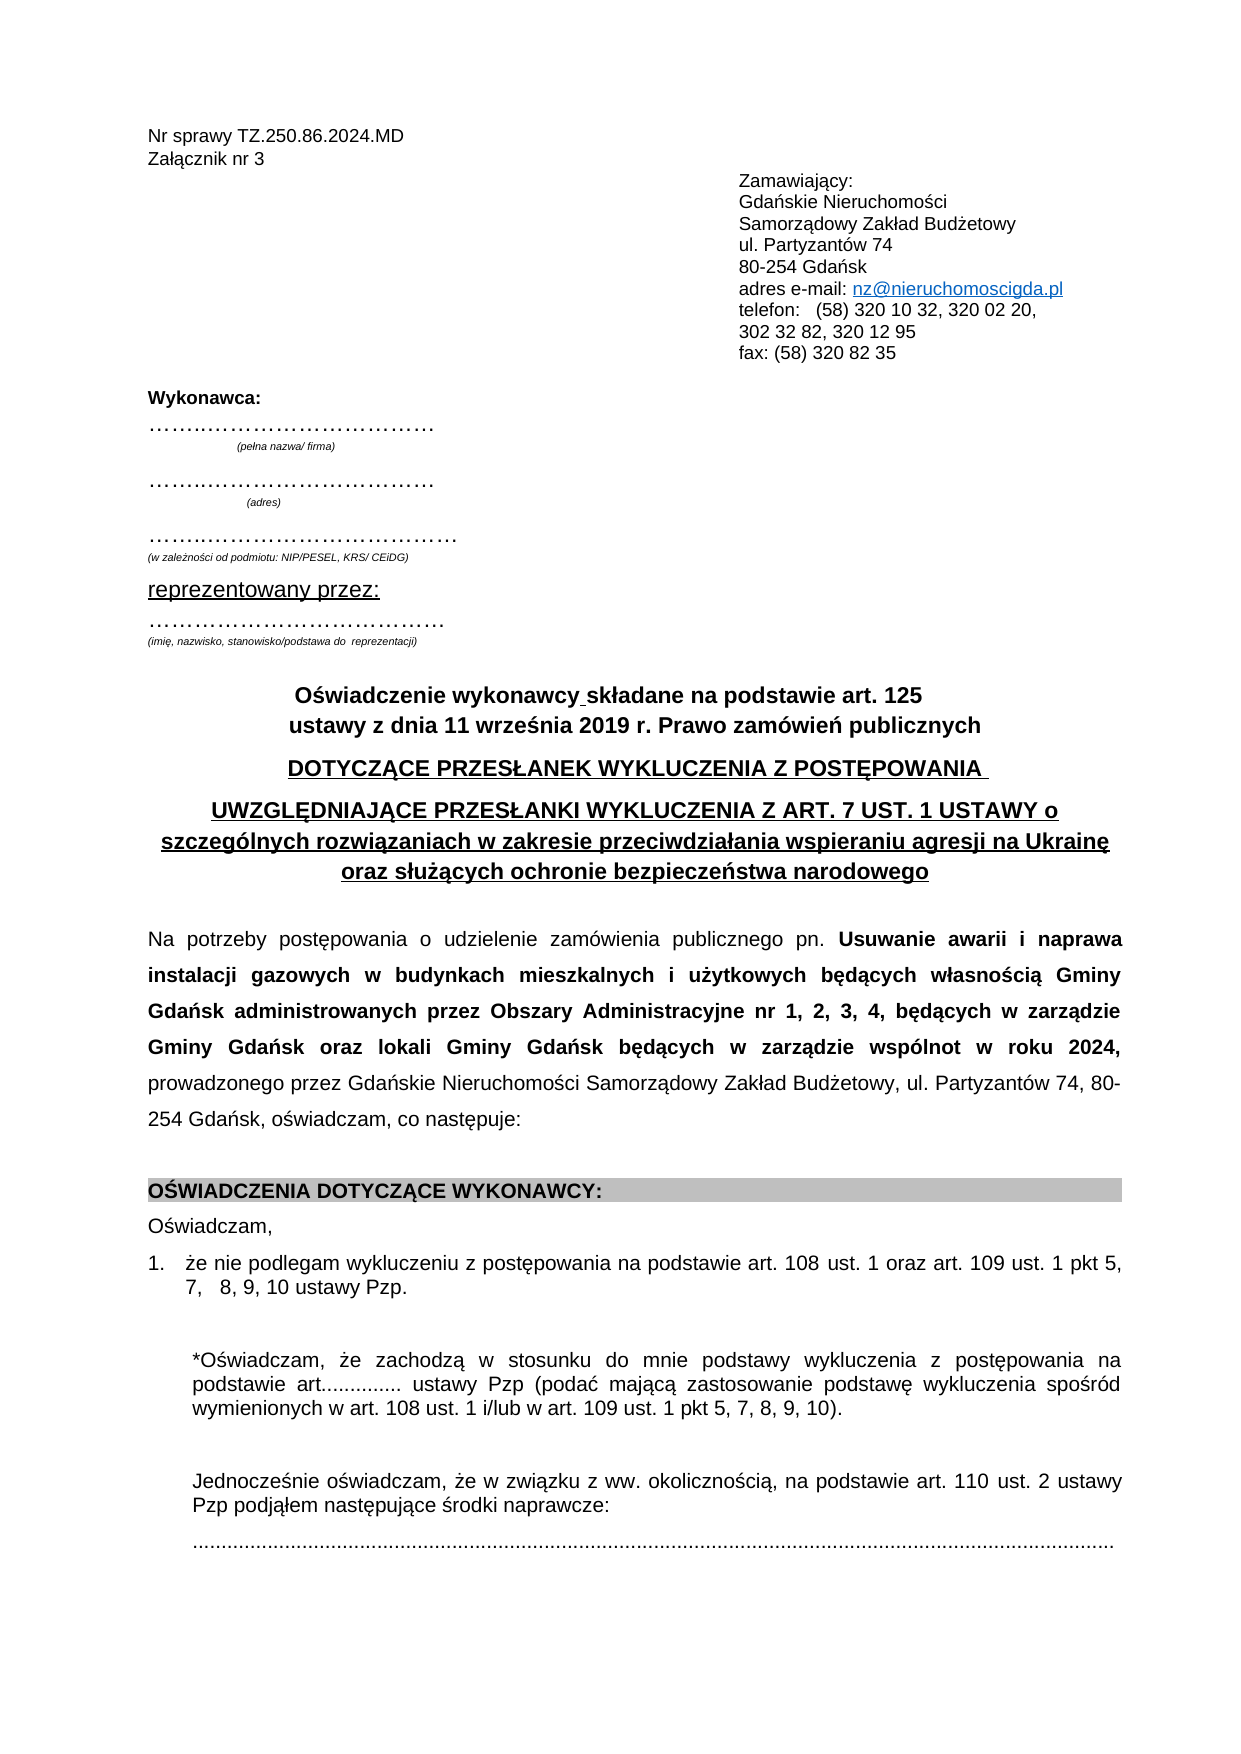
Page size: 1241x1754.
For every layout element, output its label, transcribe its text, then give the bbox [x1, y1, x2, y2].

text ustawy z dnia 11 września 2019 r. Prawo zamówień publicznych [148, 712, 1122, 738]
text OŚWIADCZENIA DOTYCZĄCE WYKONAWCY: [148, 1178, 1122, 1202]
text ……..…………………………… [148, 521, 502, 547]
text (pełna nazwa/ firma) [148, 440, 502, 462]
text *Oświadczam, że zachodzą w stosunku do mnie podstawy wykluczenia z postępowania na podstawie art.............. ustawy Pzp (podać mającą zastosowanie podstawę wykluczenia spośród wymienionych w art. 108 ust. 1 i/lub w art. 109 ust. 1 pkt 5, 7, 8, 9, 10). [192, 1348, 1122, 1419]
text Oświadczenie wykonawcy składane na podstawie art. 125 [148, 682, 1122, 708]
text (adres) [148, 496, 502, 517]
text UWZGLĘDNIAJĄCE PRZESŁANKI WYKLUCZENIA Z ART. 7 UST. 1 USTAWY o szczególnych rozwiązaniach w zakresie przeciwdziałania wspieraniu agresji na Ukrainę oraz służących ochronie bezpieczeństwa narodowego [148, 797, 1122, 884]
text ……..………………………… [148, 410, 502, 436]
list że nie podlegam wykluczeniu z postępowania na podstawie art. 108 ust. 1 oraz art. 109 ust. 1 pkt 5, 7, 8, 9, 10 ustawy Pzp. [148, 1251, 1122, 1299]
text DOTYCZĄCE PRZESŁANEK WYKLUCZENIA Z POSTĘPOWANIA [148, 755, 1122, 781]
text Wykonawca: [148, 387, 1122, 408]
text Zamawiający: [665, 169, 1122, 191]
text ………………………………… (imię, nazwisko, stanowisko/podstawa do reprezentacji) [148, 606, 502, 657]
text Jednocześnie oświadczam, że w związku z ww. okolicznością, na podstawie art. 110 ust. 2 ustawy Pzp podjąłem następujące środki naprawcze: [192, 1468, 1122, 1516]
text ……..………………………… [148, 466, 502, 492]
text Załącznik nr 3 [148, 148, 1122, 169]
text fax: (58) 320 82 35 [738, 342, 1122, 363]
text ................................................................................................................................................................ [192, 1529, 1122, 1553]
text Oświadczam, [148, 1214, 1122, 1238]
text (w zależności od podmiotu: NIP/PESEL, KRS/ CEiDG) [148, 551, 502, 572]
text Gdańskie Nieruchomości [665, 191, 1122, 213]
text Na potrzeby postępowania o udzielenie zamówienia publicznego pn. Usuwanie awarii i naprawa instalacji gazowych w budynkach mieszkalnych i użytkowych będących własnością Gminy Gdańsk administrowanych przez Obszary Administracyjne nr 1, 2, 3, 4, będących w zarządzie Gminy Gdańsk oraz lokali Gminy Gdańsk będących w zarządzie wspólnot w roku 2024, prowadzonego przez Gdańskie Nieruchomości Samorządowy Zakład Budżetowy, ul. Partyzantów 74, 80-254 Gdańsk, oświadczam, co następuje: [148, 927, 1122, 1131]
text 302 32 82, 320 12 95 [738, 320, 1122, 342]
text Samorządowy Zakład Budżetowy ul. Partyzantów 74 80-254 Gdańsk adres e-mail: nz@nieruchomoscigda.pl telefon: (58) 320 10 32, 320 02 20, [738, 213, 1122, 320]
text reprezentowany przez: [148, 576, 1122, 602]
text Nr sprawy TZ.250.86.2024.MD [148, 125, 1122, 146]
